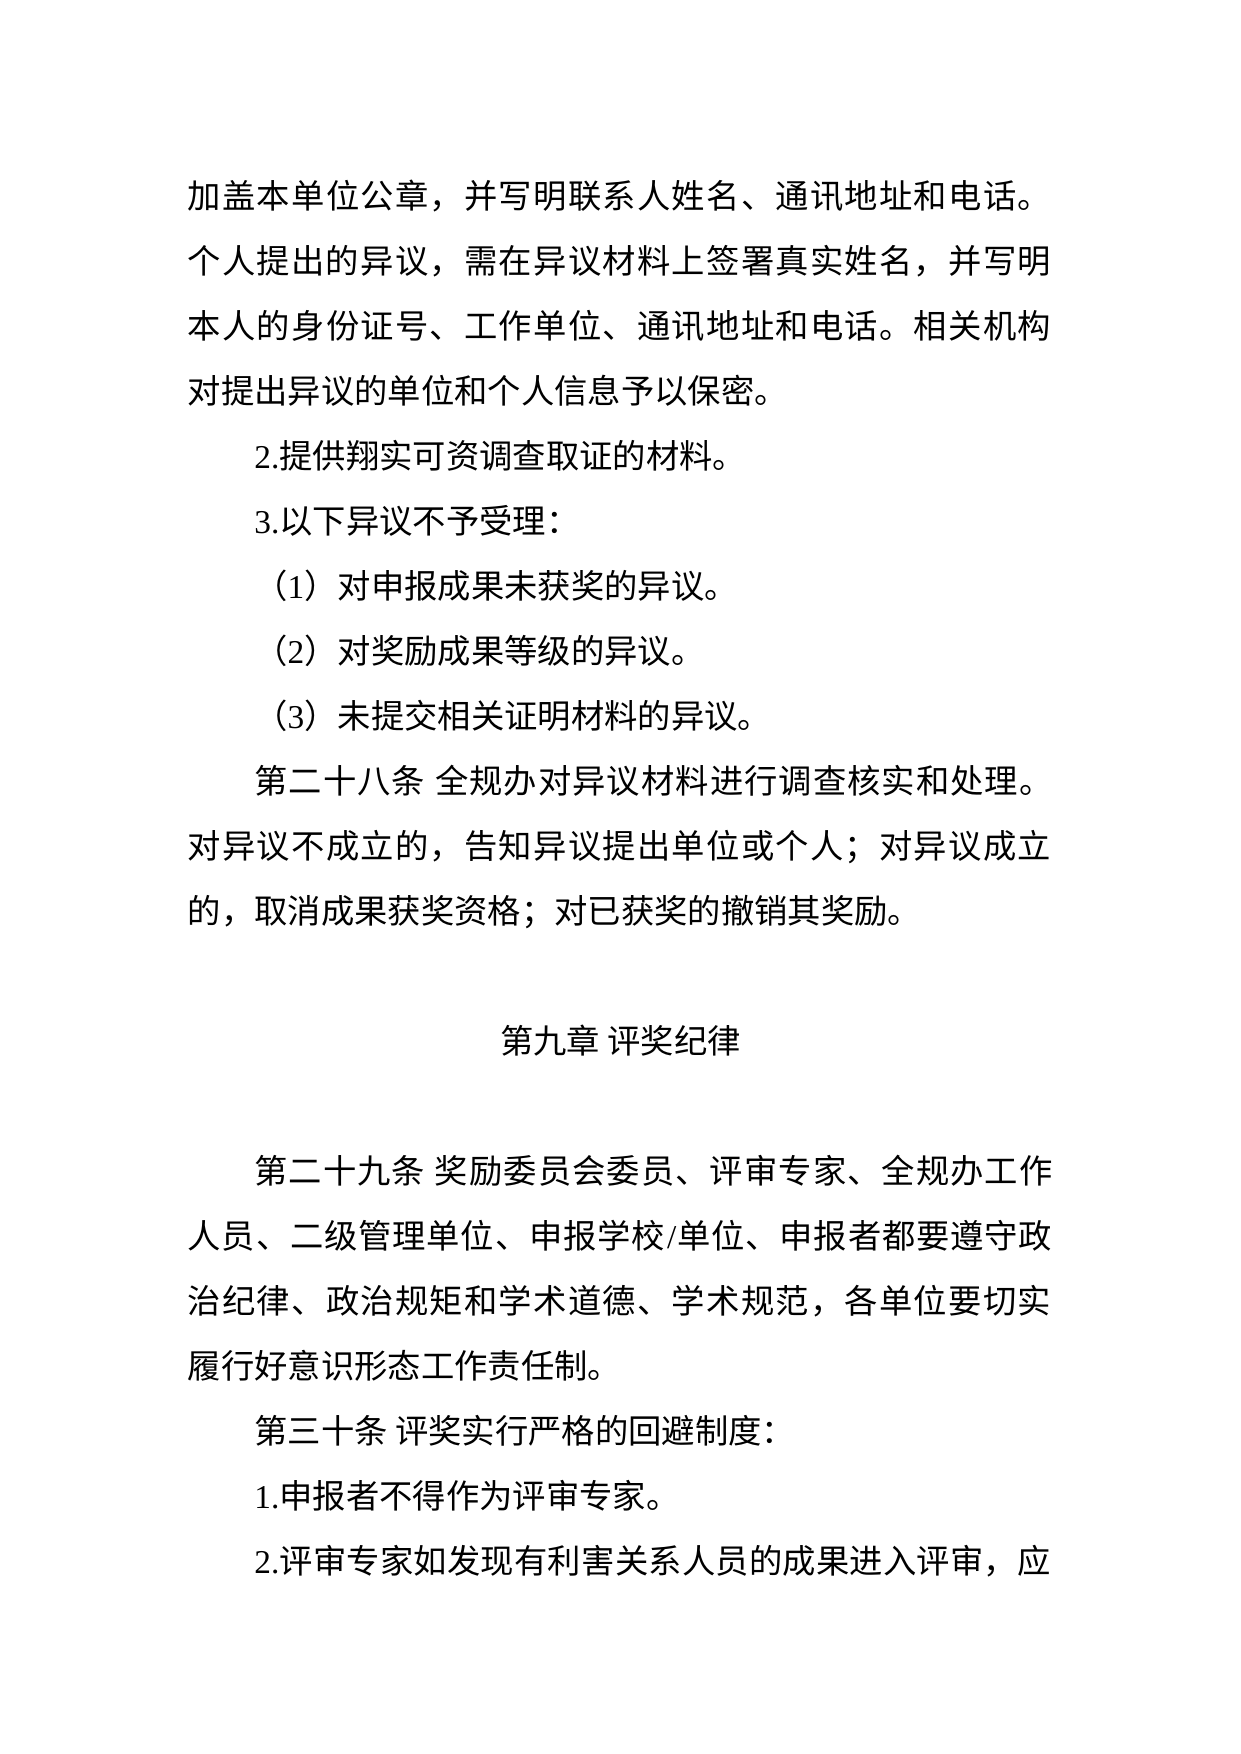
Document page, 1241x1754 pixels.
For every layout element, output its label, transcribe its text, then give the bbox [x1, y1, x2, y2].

text 第二十九条 奖励委员会委员、评审专家、全规办工作人员、二级管理单位、申报学校/单位、申报者都要遵守政治纪律、政治规矩和学术道德、学术规范，各单位要切实履行好意识形态工作责任制。 [187, 1137, 1053, 1397]
list 评奖纪律 [187, 1007, 1053, 1072]
text （1）对申报成果未获奖的异议。 [187, 552, 1053, 617]
text 1.申报者不得作为评审专家。 [187, 1462, 1053, 1527]
text 第二十八条 全规办对异议材料进行调查核实和处理。对异议不成立的，告知异议提出单位或个人；对异议成立的，取消成果获奖资格；对已获奖的撤销其奖励。 [187, 747, 1053, 942]
text （2）对奖励成果等级的异议。 [187, 617, 1053, 682]
text （3）未提交相关证明材料的异议。 [187, 682, 1053, 747]
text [187, 162, 1053, 422]
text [187, 1527, 1053, 1592]
text 3.以下异议不予受理： [187, 487, 1053, 552]
text 第三十条 评奖实行严格的回避制度： [187, 1397, 1053, 1462]
text 2.提供翔实可资调查取证的材料。 [187, 422, 1053, 487]
